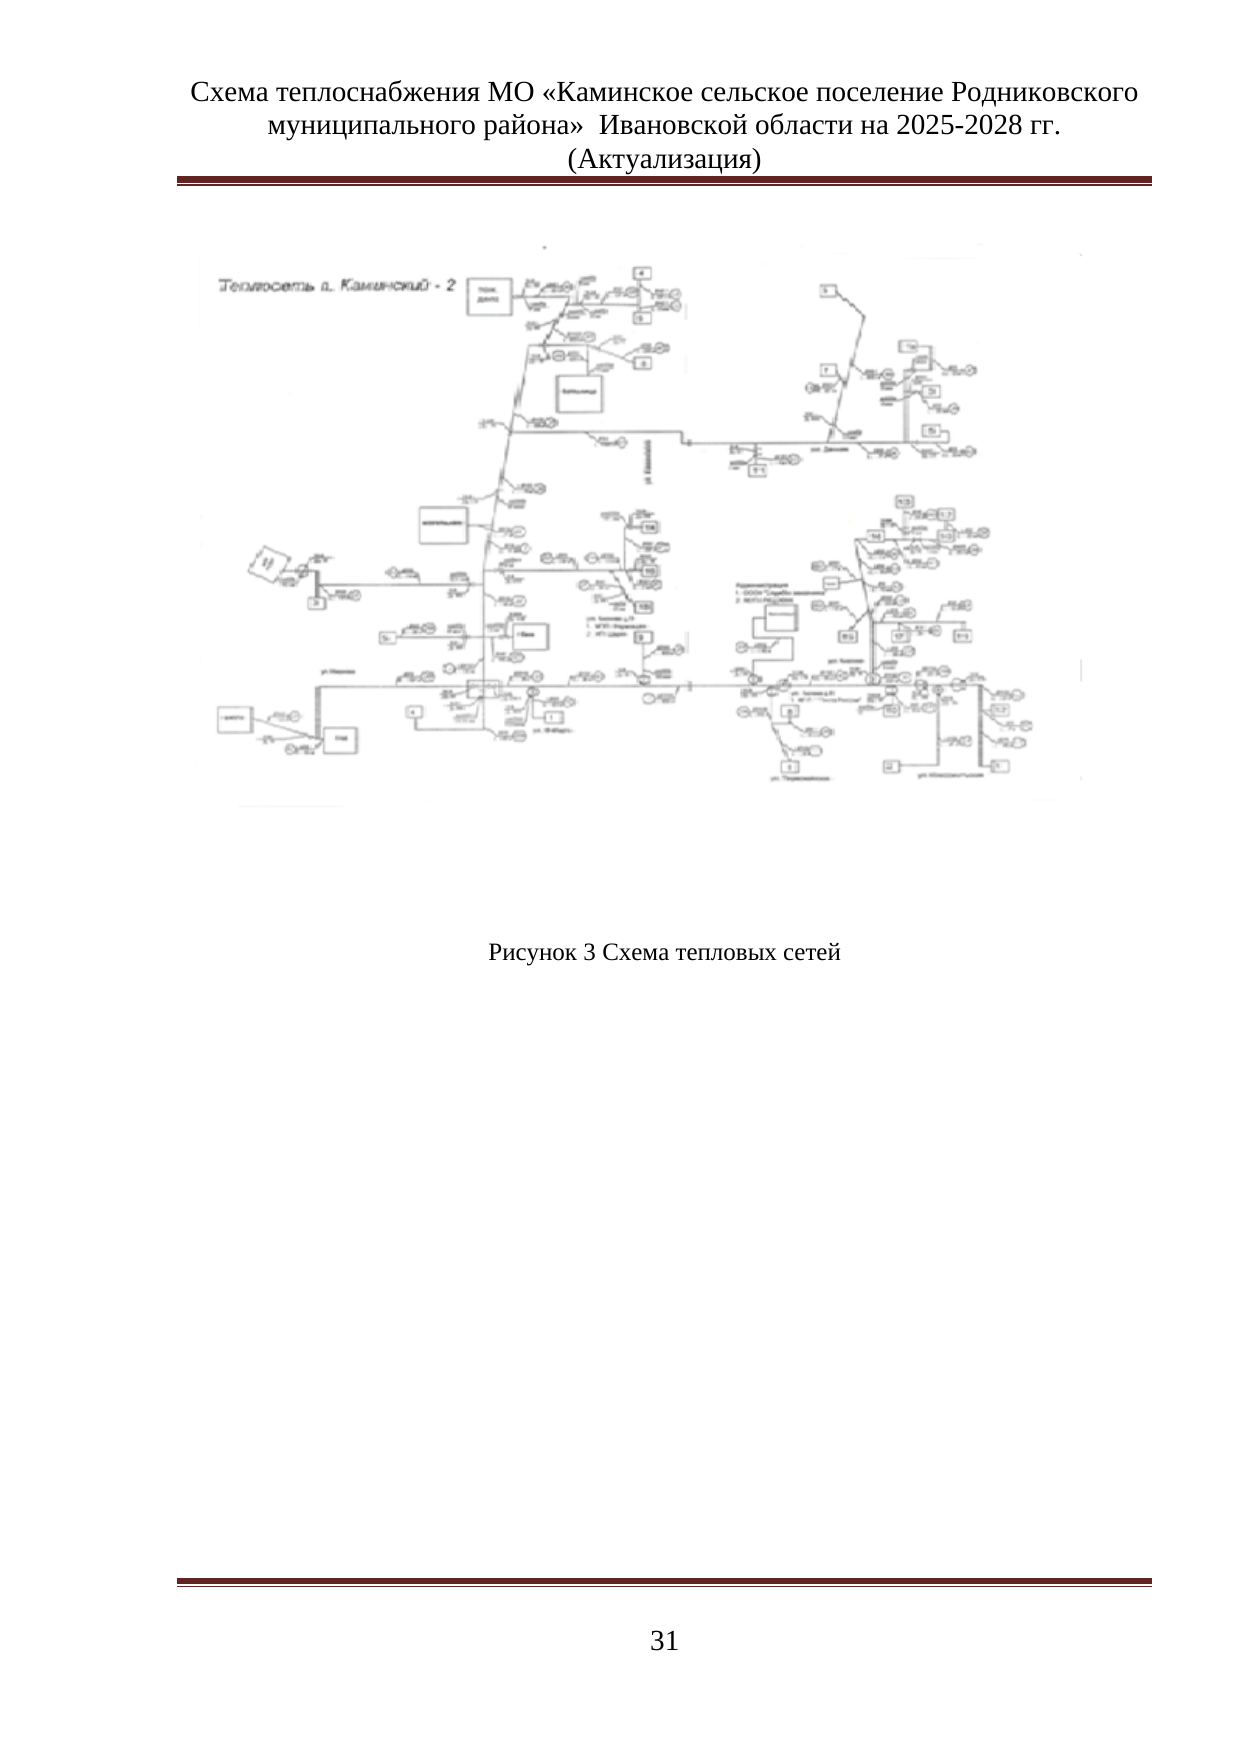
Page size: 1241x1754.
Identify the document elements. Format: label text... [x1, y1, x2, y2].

picture [177, 219, 1152, 933]
text Рисунок 3 Схема тепловых сетей [177, 937, 1152, 966]
